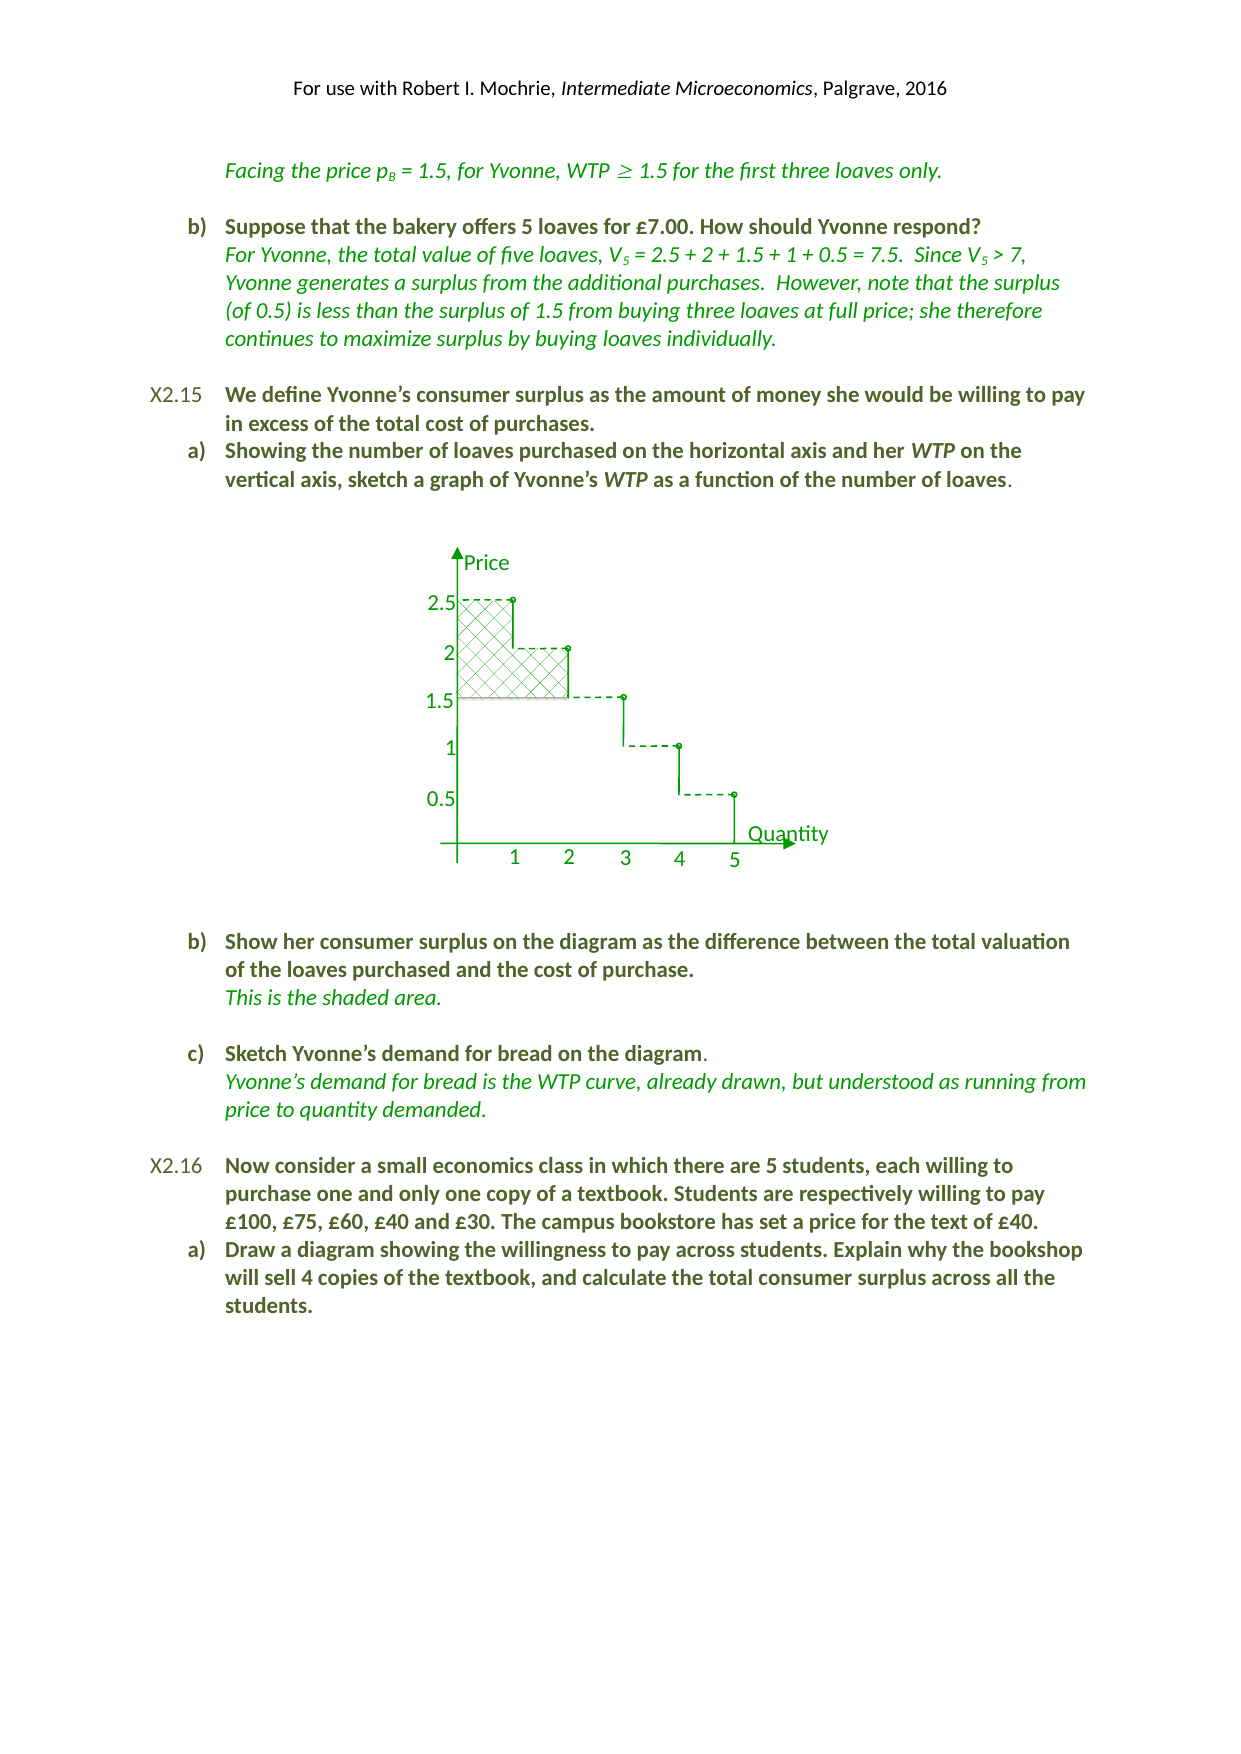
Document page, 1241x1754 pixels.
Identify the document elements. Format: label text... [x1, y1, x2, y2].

text X2.16 Now consider a small economics class in which there are 5 students, each willing to purchase one and only one copy of a textbook. Students are respectively willing to pay £100, £75, £60, £40 and £30. The campus bookstore has set a price for the text of £40. [150, 1151, 1090, 1235]
list Draw a diagram showing the willingness to pay across students. Explain why the bookshop will sell 4 copies of the textbook, and calculate the total consumer surplus across all the students. [187, 1235, 1090, 1319]
list Suppose that the bakery offers 5 loaves for £7.00. How should Yvonne respond? [187, 212, 1090, 241]
text X2.15 We define Yvonne’s consumer surplus as the amount of money she would be willing to pay in excess of the total cost of purchases. [150, 381, 1090, 437]
list Sketch Yvonne’s demand for bread on the diagram. [187, 1039, 1090, 1067]
list Show her consumer surplus on the diagram as the difference between the total valuation of the loaves purchased and the cost of purchase. [187, 927, 1090, 983]
list For Yvonne, the total value of five loaves, V5 = 2.5 + 2 + 1.5 + 1 + 0.5 = 7.5. Since V5 > 7, Yvonne generates a surplus from the additional purchases. However, note that the surplus (of 0.5) is less than the surplus of 1.5 from buying three loaves at full price; she therefore continues to maximize surplus by buying loaves individually. [225, 241, 1090, 353]
list This is the shaded area. [225, 983, 1090, 1011]
list Showing the number of loaves purchased on the horizontal axis and her WTP on the vertical axis, sketch a graph of Yvonne’s WTP as a function of the number of loaves. [187, 437, 1090, 493]
list Facing the price pB = 1.5, for Yvonne, WTP 1.5 for the first three loaves only. [225, 156, 1090, 184]
list Yvonne’s demand for bread is the WTP curve, already drawn, but understood as running from price to quantity demanded. [225, 1067, 1090, 1123]
